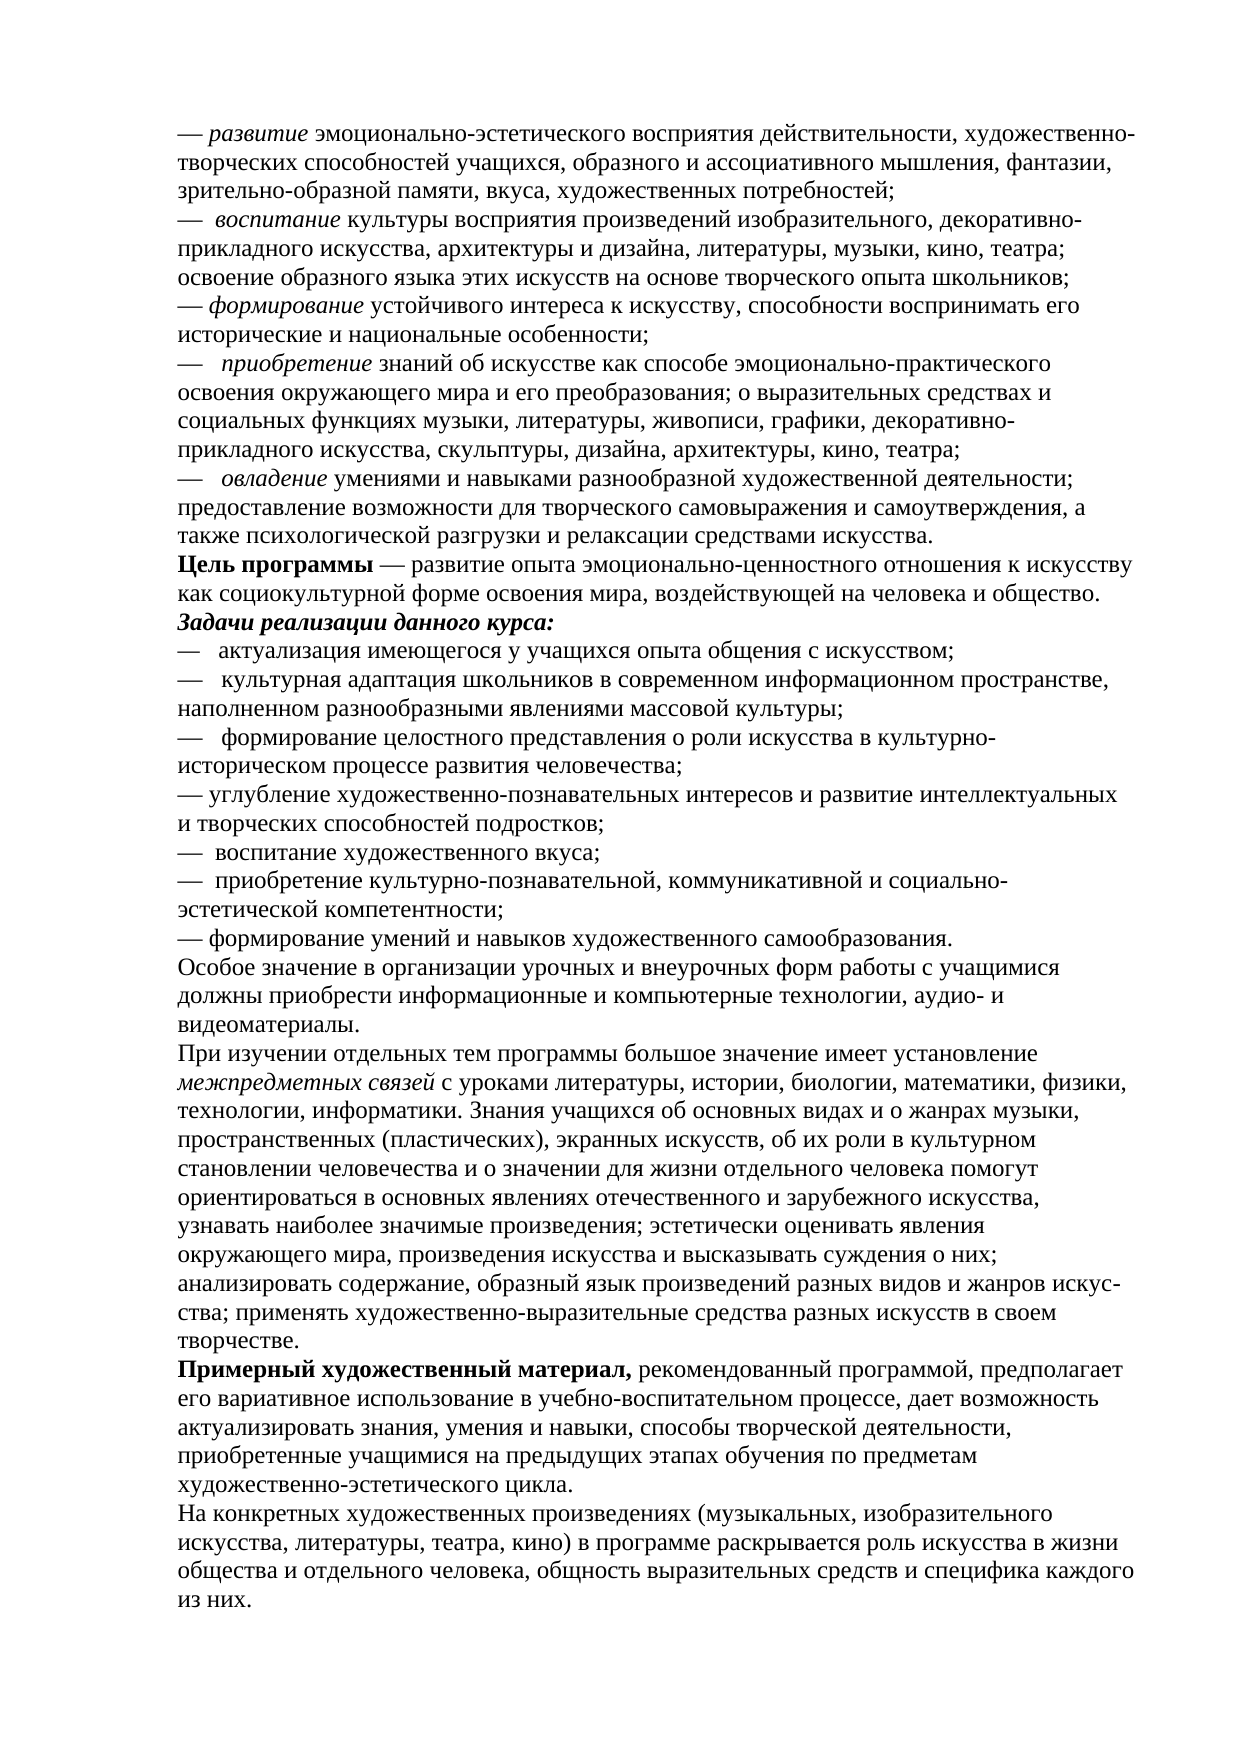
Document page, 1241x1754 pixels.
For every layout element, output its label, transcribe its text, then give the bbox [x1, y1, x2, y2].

text — углубление художественно-познавательных интересов и развитие интеллектуальных и творческих способностей подростков; [177, 779, 1137, 837]
text — формирование целостного представления о роли искусства в культурно-историческом процессе развития человечества; [177, 722, 1137, 779]
text — овладение умениями и навыками разнообразной художественной деятельности; предоставление возможности для творческого самовыражения и самоутверждения, а также психологической разгрузки и релаксации средствами искусства. [177, 463, 1137, 549]
text Особое значение в организации урочных и внеурочных форм работы с учащимися должны приобрести информационные и компьютерные технологии, аудио- и видеоматериалы. [177, 952, 1137, 1038]
text — формирование устойчивого интереса к искусству, способности воспринимать его исторические и национальные особенности; [177, 291, 1137, 348]
text На конкретных художественных произведениях (музыкальных, изобразительного искусства, литературы, театра, кино) в программе раскрывается роль искусства в жизни общества и отдельного человека, общность выразительных средств и специфика каждого из них. [177, 1498, 1137, 1613]
text — культурная адаптация школьников в современном информационном пространстве, наполненном разнообразными явлениями массовой культуры; [177, 664, 1137, 722]
text — воспитание художественного вкуса; [177, 837, 1137, 866]
text При изучении отдельных тем программы большое значение имеет установление межпредметных связей с уроками литературы, истории, биологии, математики, физики, технологии, информатики. Знания учащихся об основных видах и о жанрах музыки, пространственных (пластических), экранных искусств, об их роли в культурном становлении человечества и о значении для жизни отдельного человека помогут ориентироваться в основных явлениях отечественного и зарубежного искусства, узнавать наиболее значимые произведения; эстетически оценивать явления окружающего мира, произведения искусства и высказывать суждения о них; анализировать содержание, образный язык произведений разных видов и жанров искусства; применять художественно-выразительные средства разных искусств в своем творчестве. [177, 1038, 1137, 1354]
text Задачи реализации данного курса: [177, 607, 1137, 636]
text — приобретение знаний об искусстве как способе эмоционально-практического освоения окружающего мира и его преобразования; о выразительных средствах и социальных функциях музыки, литературы, живописи, графики, декоративно-прикладного искусства, скульптуры, дизайна, архитектуры, кино, театра; [177, 348, 1137, 463]
text — приобретение культурно-познавательной, коммуникативной и социально-эстетической компетентности; [177, 866, 1137, 923]
text — развитие эмоционально-эстетического восприятия действительности, художественно-творческих способностей учащихся, образного и ассоциативного мышления, фантазии, зрительно-образной памяти, вкуса, художественных потребностей; [177, 118, 1137, 204]
text — воспитание культуры восприятия произведений изобразительного, декоративно-прикладного искусства, архитектуры и дизайна, литературы, музыки, кино, театра; освоение образного языка этих искусств на основе творческого опыта школьников; [177, 204, 1137, 291]
text — формирование умений и навыков художественного самообразования. [177, 923, 1137, 952]
text Цель программы — развитие опыта эмоционально-ценностного отношения к искусству как социокультурной форме освоения мира, воздействующей на человека и общество. [177, 549, 1137, 607]
text — актуализация имеющегося у учащихся опыта общения с искусством; [177, 636, 1137, 664]
text Примерный художественный материал, рекомендованный программой, предполагает его вариативное использование в учебно-воспитательном процессе, дает возможность актуализировать знания, умения и навыки, способы творческой деятельности, приобретенные учащимися на предыдущих этапах обучения по предметам художественно-эстетического цикла. [177, 1354, 1137, 1498]
